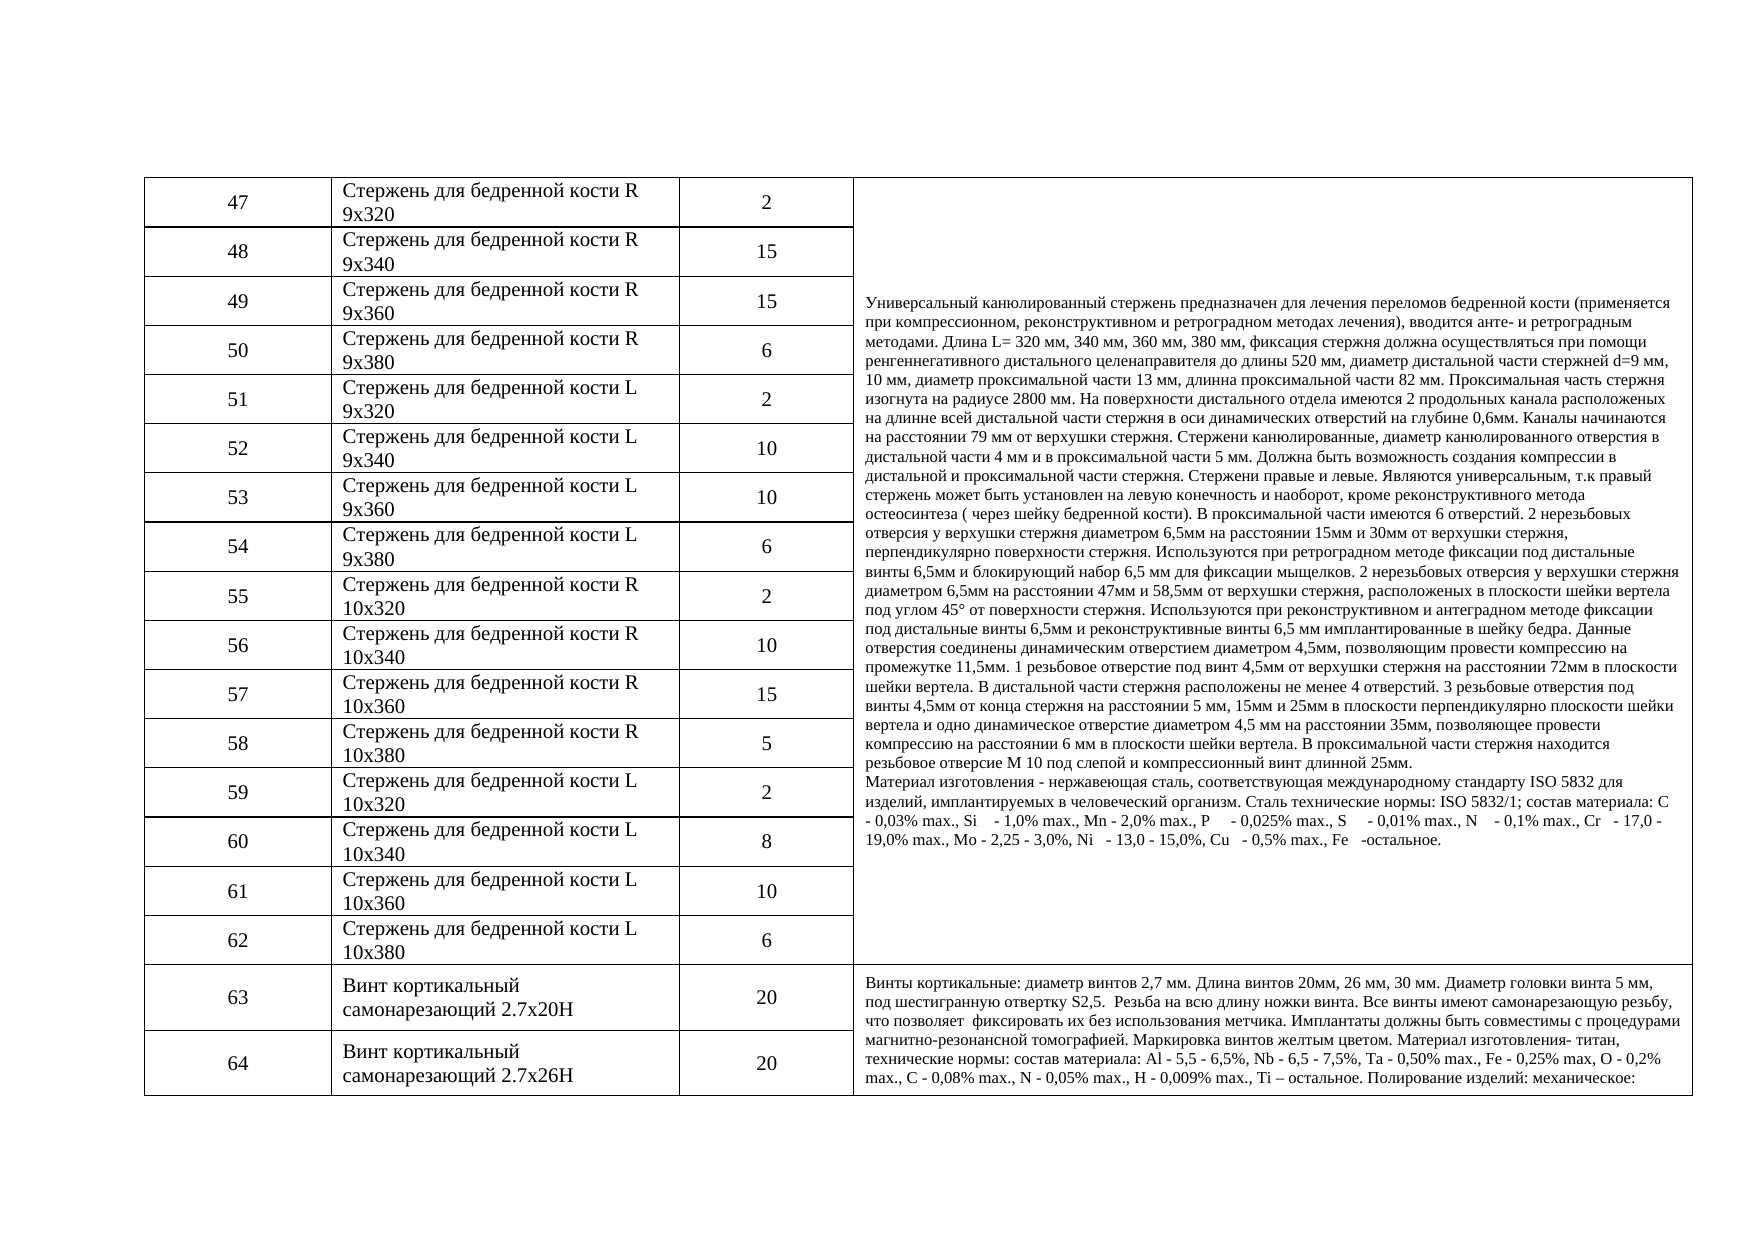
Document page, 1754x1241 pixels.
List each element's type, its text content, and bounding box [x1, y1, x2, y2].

table_cell 47 [145, 178, 331, 226]
table_cell 58 [145, 719, 331, 767]
table_cell 2 [680, 375, 853, 423]
table_cell 15 [680, 277, 853, 325]
table_cell 53 [145, 473, 331, 521]
table_cell 2 [680, 178, 853, 226]
table_cell Стержень для бедренной кости L 10x380 [332, 916, 679, 964]
table_cell 6 [680, 326, 853, 374]
table_cell Стержень для бедренной кости L 9x380 [332, 523, 679, 571]
table_cell 20 [680, 965, 853, 1029]
table_cell 60 [145, 818, 331, 866]
table_cell 54 [145, 523, 331, 571]
table_cell 62 [145, 916, 331, 964]
table_cell Винты кортикальные: диаметр винтов 2,7 мм. Длина винтов 20мм, 26 мм, 30 мм. Диаметр головки винта 5 мм, под шестигранную отвертку S2,5. Резьба на всю длину ножки винта. Все винты имеют самонарезающую резьбу, что позволяет фиксировать их без использования метчика. Имплантаты должны быть совместимы с процедурами магнитно-резонансной томографией. Маркировка винтов желтым цветом. Материал изготовления- титан, технические нормы: состав материала: Al - 5,5 - 6,5%, Nb - 6,5 - 7,5%, Ta - 0,50% max., Fe - 0,25% max, O - 0,2% max., C - 0,08% max., N - 0,05% max., H - 0,009% max., Ti – остальное. Полирование изделий: механическое: полирование черновое; полирование заканчивающее; вибрационная обработка. [854, 965, 1692, 1095]
table_cell 10 [680, 473, 853, 521]
table_cell Стержень для бедренной кости R 10x320 [332, 572, 679, 620]
table_cell Стержень для бедренной кости R 9x360 [332, 277, 679, 325]
table_cell 50 [145, 326, 331, 374]
table_cell 2 [680, 572, 853, 620]
table_cell Стержень для бедренной кости R 9x340 [332, 228, 679, 276]
table_cell Стержень для бедренной кости R 9x380 [332, 326, 679, 374]
table_cell Стержень для бедренной кости R 10x360 [332, 670, 679, 718]
table_cell 57 [145, 670, 331, 718]
table_cell Стержень для бедренной кости L 10x320 [332, 768, 679, 816]
table_cell 15 [680, 670, 853, 718]
table_cell Стержень для бедренной кости L 10x360 [332, 867, 679, 915]
table_cell Стержень для бедренной кости R 10x380 [332, 719, 679, 767]
table_cell 55 [145, 572, 331, 620]
table_cell 52 [145, 424, 331, 472]
table_cell Стержень для бедренной кости R 9x320 [332, 178, 679, 226]
table_cell 10 [680, 424, 853, 472]
table_cell Стержень для бедренной кости L 9x340 [332, 424, 679, 472]
table_cell Стержень для бедренной кости R 10x340 [332, 621, 679, 669]
table_cell 20 [680, 1031, 853, 1095]
table_cell 2 [680, 768, 853, 816]
table_cell 51 [145, 375, 331, 423]
table_cell 10 [680, 867, 853, 915]
table_cell 6 [680, 523, 853, 571]
table_cell Стержень для бедренной кости L 10x340 [332, 818, 679, 866]
table_cell Стержень для бедренной кости L 9x360 [332, 473, 679, 521]
table_cell 48 [145, 228, 331, 276]
table_cell 59 [145, 768, 331, 816]
table_cell Универсальный канюлированный стержень предназначен для лечения переломов бедренной кости (применяется при компрессионном, реконструктивном и ретроградном методах лечения), вводится анте- и ретроградным методами. Длина L= 320 мм, 340 мм, 360 мм, 380 мм, фиксация стержня должна осуществляться при помощи ренгеннегативного дистального целенаправителя до длины 520 мм, диаметр дистальной части стержней d=9 мм, 10 мм, диаметр проксимальной части 13 мм, длинна проксимальной части 82 мм. Проксимальная часть стержня изогнута на радиусе 2800 мм. На поверхности дистального отдела имеются 2 продольных канала расположеных на длинне всей дистальной части стержня в оси динамических отверстий на глубине 0,6мм. Каналы начинаются на расстоянии 79 мм от верхушки стержня. Стержени канюлированные, диаметр канюлированного отверстия в дистальной части 4 мм и в проксимальной части 5 мм. Должна быть возможность создания компрессии в дистальной и проксимальной части стержня. Стержени правые и левые. Являются универсальным, т.к правый стержень может быть установлен на левую конечность и наоборот, кроме реконструктивного метода остеосинтеза ( через шейку бедренной кости). В проксимальной части имеются 6 отверстий. 2 нерезьбовых отверсия у верхушки стержня диаметром 6,5мм на расстоянии 15мм и 30мм от верхушки стержня, перпендикулярно поверхности стержня. Используются при ретроградном методе фиксации под дистальные винты 6,5мм и блокирующий набор 6,5 мм для фиксации мыщелков. 2 нерезьбовых отверсия у верхушки стержня диаметром 6,5мм на расстоянии 47мм и 58,5мм от верхушки стержня, расположеных в плоскости шейки вертела под углом 45° от поверхности стержня. Используются при реконструктивном и антеградном методе фиксации под дистальные винты 6,5мм и реконструктивные винты 6,5 мм имплантированные в шейку бедра. Данные отверстия соединены динамическим отверстием диаметром 4,5мм, позволяющим провести компрессию на промежутке 11,5мм. 1 резьбовое отверстие под винт 4,5мм от верхушки стержня на расстоянии 72мм в плоскости шейки вертела. В дистальной части стержня расположены не менее 4 отверстий. 3 резьбовые отверстия под винты 4,5мм от конца стержня на расстоянии 5 мм, 15мм и 25мм в плоскости перпендикулярно плоскости шейки вертела и одно динамическое отверстие диаметром 4,5 мм на расстоянии 35мм, позволяющее провести компрессию на расстоянии 6 мм в плоскости шейки вертела. В проксимальной части стержня находится резьбовое отверсие М 10 под слепой и компрессионный винт длинной 25мм. Материал изготовления - нержавеющая сталь, соответствующая международному стандарту ISO 5832 для изделий, имплантируемых в человеческий организм. Сталь технические нормы: ISO 5832/1; состав материала: C - 0,03% max., Si - 1,0% max., Mn - 2,0% max., P - 0,025% max., S - 0,01% max., N - 0,1% maх., Cr - 17,0 - 19,0% max., Mo - 2,25 - 3,0%, Ni - 13,0 - 15,0%, Cu - 0,5% max., Fe -остальное. [854, 178, 1692, 964]
table_cell Винт кортикальный самонарезающий 2.7x26H [332, 1031, 679, 1095]
table_cell 15 [680, 228, 853, 276]
table_cell 56 [145, 621, 331, 669]
table_cell 8 [680, 818, 853, 866]
table_cell Винт кортикальный самонарезающий 2.7x20H [332, 965, 679, 1029]
table_cell 49 [145, 277, 331, 325]
table_cell 10 [680, 621, 853, 669]
table_cell 5 [680, 719, 853, 767]
table_cell 64 [145, 1031, 331, 1095]
table_cell 63 [145, 965, 331, 1029]
table_cell 61 [145, 867, 331, 915]
table_cell 6 [680, 916, 853, 964]
table_cell Стержень для бедренной кости L 9x320 [332, 375, 679, 423]
